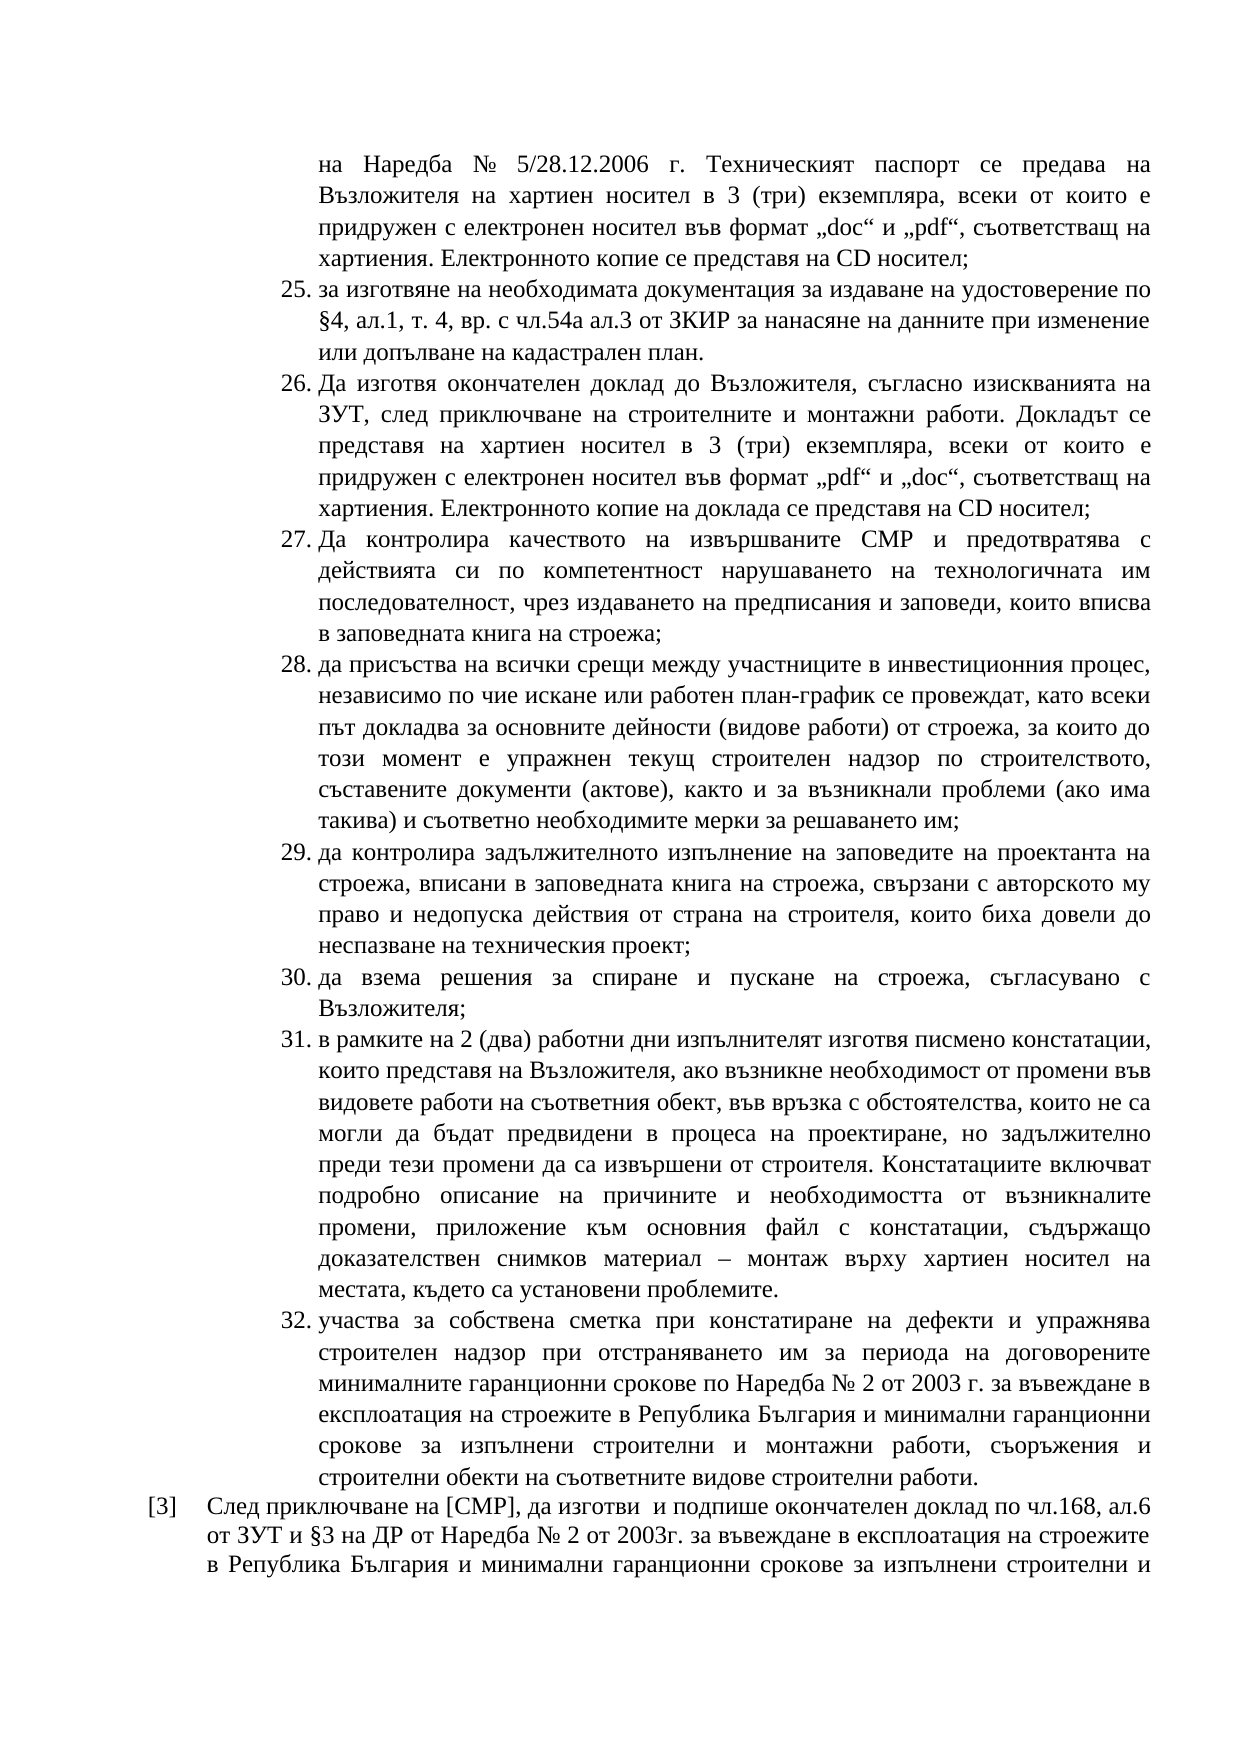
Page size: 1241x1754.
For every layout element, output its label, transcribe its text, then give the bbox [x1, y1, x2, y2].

list в рамките на 2 (два) работни дни изпълнителят изготвя писмено констатации, които представя на Възложителя, ако възникне необходимост от промени във видовете работи на съответния обект, във връзка с обстоятелства, които не са могли да бъдат предвидени в процеса на проектиране, но задължително преди тези промени да са извършени от строителя. Констатациите включват подробно описание на причините и необходимостта от възникналите промени, приложение към основния файл с констатации, съдържащо доказателствен снимков материал – монтаж върху хартиен носител на местата, където са установени проблемите. [281, 1023, 1152, 1304]
list Да контролира качеството на извършваните СМР и предотвратява с действията си по компетентност нарушаването на технологичната им последователност, чрез издаването на предписания и заповеди, които вписва в заповедната книга на строежа; [281, 523, 1152, 648]
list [148, 1491, 1152, 1578]
list да взема решения за спиране и пускане на строежа, съгласувано с Възложителя; [281, 960, 1152, 1023]
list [281, 148, 1152, 273]
list да присъства на всички срещи между участниците в инвестиционния процес, независимо по чие искане или работен план-график се провеждат, като всеки път докладва за основните дейности (видове работи) от строежа, за които до този момент е упражнен текущ строителен надзор по строителството, съставените документи (актове), както и за възникнали проблеми (ако има такива) и съответно необходимите мерки за решаването им; [281, 648, 1152, 835]
list участва за собствена сметка при констатиране на дефекти и упражнява строителен надзор при отстраняването им за периода на договорените минималните гаранционни срокове по Наредба № 2 от 2003 г. за въвеждане в експлоатация на строежите в Република България и минимални гаранционни срокове за изпълнени строителни и монтажни работи, съоръжения и строителни обекти на съответните видове строителни работи. [281, 1304, 1152, 1491]
list Да изготвя окончателен доклад до Възложителя, съгласно изискванията на ЗУТ, след приключване на строителните и монтажни работи. Докладът се представя на хартиен носител в 3 (три) екземпляра, всеки от които е придружен с електронен носител във формат „pdf“ и „doc“, съответстващ на хартиения. Електронното копие на доклада се представя на CD носител; [281, 366, 1152, 523]
list за изготвяне на необходимата документация за издаване на удостоверение по §4, ал.1, т. 4, вр. с чл.54а ал.3 от ЗКИР за нанасяне на данните при изменение или допълване на кадастрален план. [281, 273, 1152, 366]
list да контролира задължителното изпълнение на заповедите на проектанта на строежа, вписани в заповедната книга на строежа, свързани с авторското му право и недопуска действия от страна на строителя, които биха довели до неспазване на техническия проект; [281, 835, 1152, 960]
